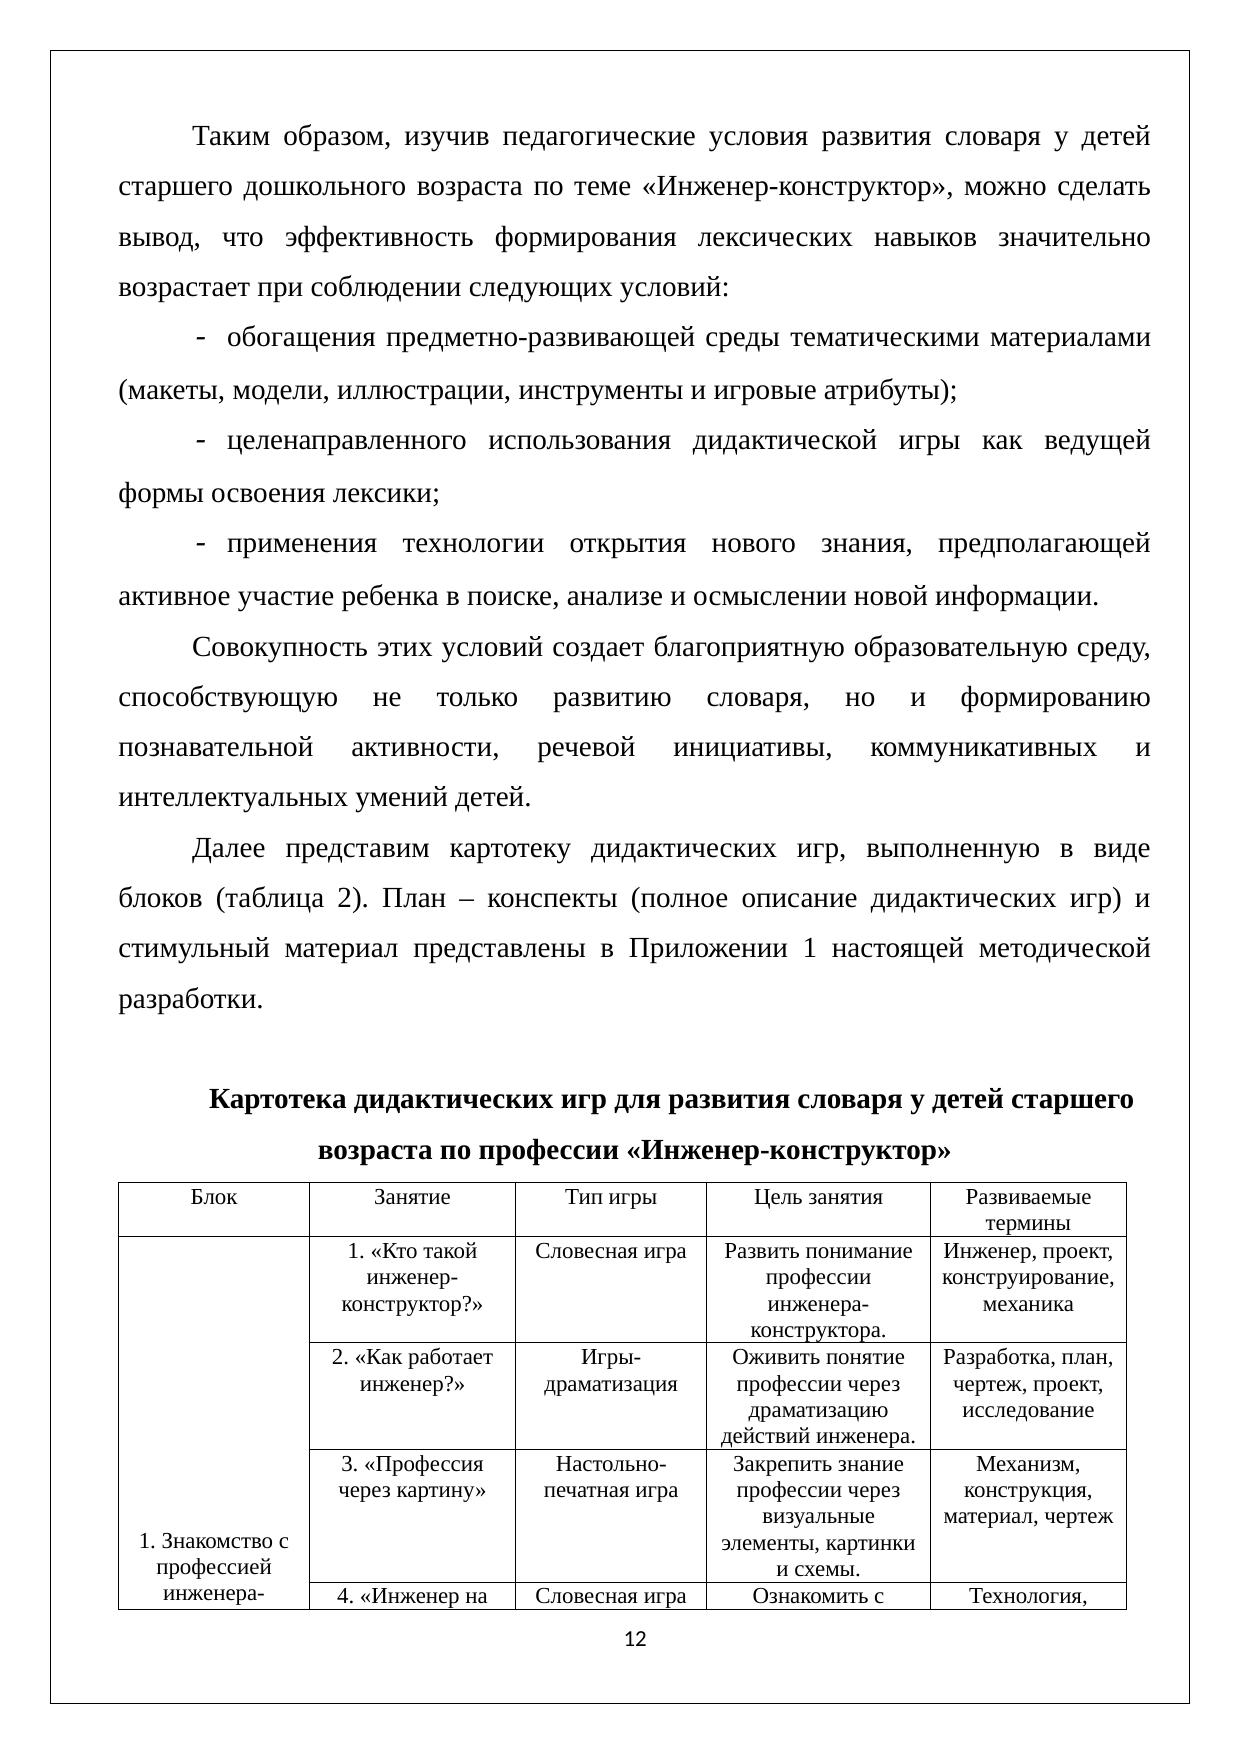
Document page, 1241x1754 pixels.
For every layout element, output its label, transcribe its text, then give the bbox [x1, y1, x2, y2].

table_cell Оживить понятие профессии через драматизацию действий инженера. [707, 1343, 930, 1449]
table_cell 2. «Как работает инженер?» [310, 1343, 515, 1449]
table_cell Инженер, проект, конструирование, механика [931, 1237, 1126, 1342]
table_cell Закрепить знание профессии через визуальные элементы, картинки и схемы. [707, 1450, 930, 1582]
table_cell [310, 1583, 515, 1609]
list целенаправленного использования дидактической игры как ведущей формы освоения лексики; [118, 422, 1152, 509]
table_header Цель занятия [707, 1183, 930, 1236]
list применения технологии открытия нового знания, предполагающей активное участие ребенка в поиске, анализе и осмыслении новой информации. [118, 526, 1152, 612]
table_cell Разработка, план, чертеж, проект, исследование [931, 1343, 1126, 1449]
text Картотека дидактических игр для развития словаря у детей старшего возраста по профессии «Инженер-конструктор» [118, 1081, 1152, 1165]
table_cell Развить понимание профессии инженера-конструктора. [707, 1237, 930, 1342]
table_cell Механизм, конструкция, материал, чертеж [931, 1450, 1126, 1582]
table_cell Словесная игра [516, 1583, 706, 1609]
table_cell Словесная игра [516, 1237, 706, 1342]
table_header Тип игры [516, 1183, 706, 1236]
table_cell Игры-драматизация [516, 1343, 706, 1449]
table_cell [931, 1583, 1126, 1609]
table_cell 1. Знакомство с профессией инженера-конструктора [119, 1237, 309, 1609]
table_cell Настольно-печатная игра [516, 1450, 706, 1582]
table_cell 3. «Профессия через картину» [310, 1450, 515, 1582]
text Далее представим картотеку дидактических игр, выполненную в виде блоков (таблица 2). План – конспекты (полное описание дидактических игр) и стимульный материал представлены в Приложении 1 настоящей методической разработки. [118, 830, 1152, 1014]
table_header Занятие [310, 1183, 515, 1236]
text Совокупность этих условий создает благоприятную образовательную среду, способствующую не только развитию словаря, но и формированию познавательной активности, речевой инициативы, коммуникативных и интеллектуальных умений детей. [118, 629, 1152, 813]
table_cell 1. «Кто такой инженер-конструктор?» [310, 1237, 515, 1342]
text Таким образом, изучив педагогические условия развития словаря у детей старшего дошкольного возраста по теме «Инженер-конструктор», можно сделать вывод, что эффективность формирования лексических навыков значительно возрастает при соблюдении следующих условий: [118, 118, 1152, 302]
list обогащения предметно-развивающей среды тематическими материалами (макеты, модели, иллюстрации, инструменты и игровые атрибуты); [118, 319, 1152, 406]
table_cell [707, 1583, 930, 1609]
table_header Блок [119, 1183, 309, 1236]
table_header Развиваемые термины [931, 1183, 1126, 1236]
